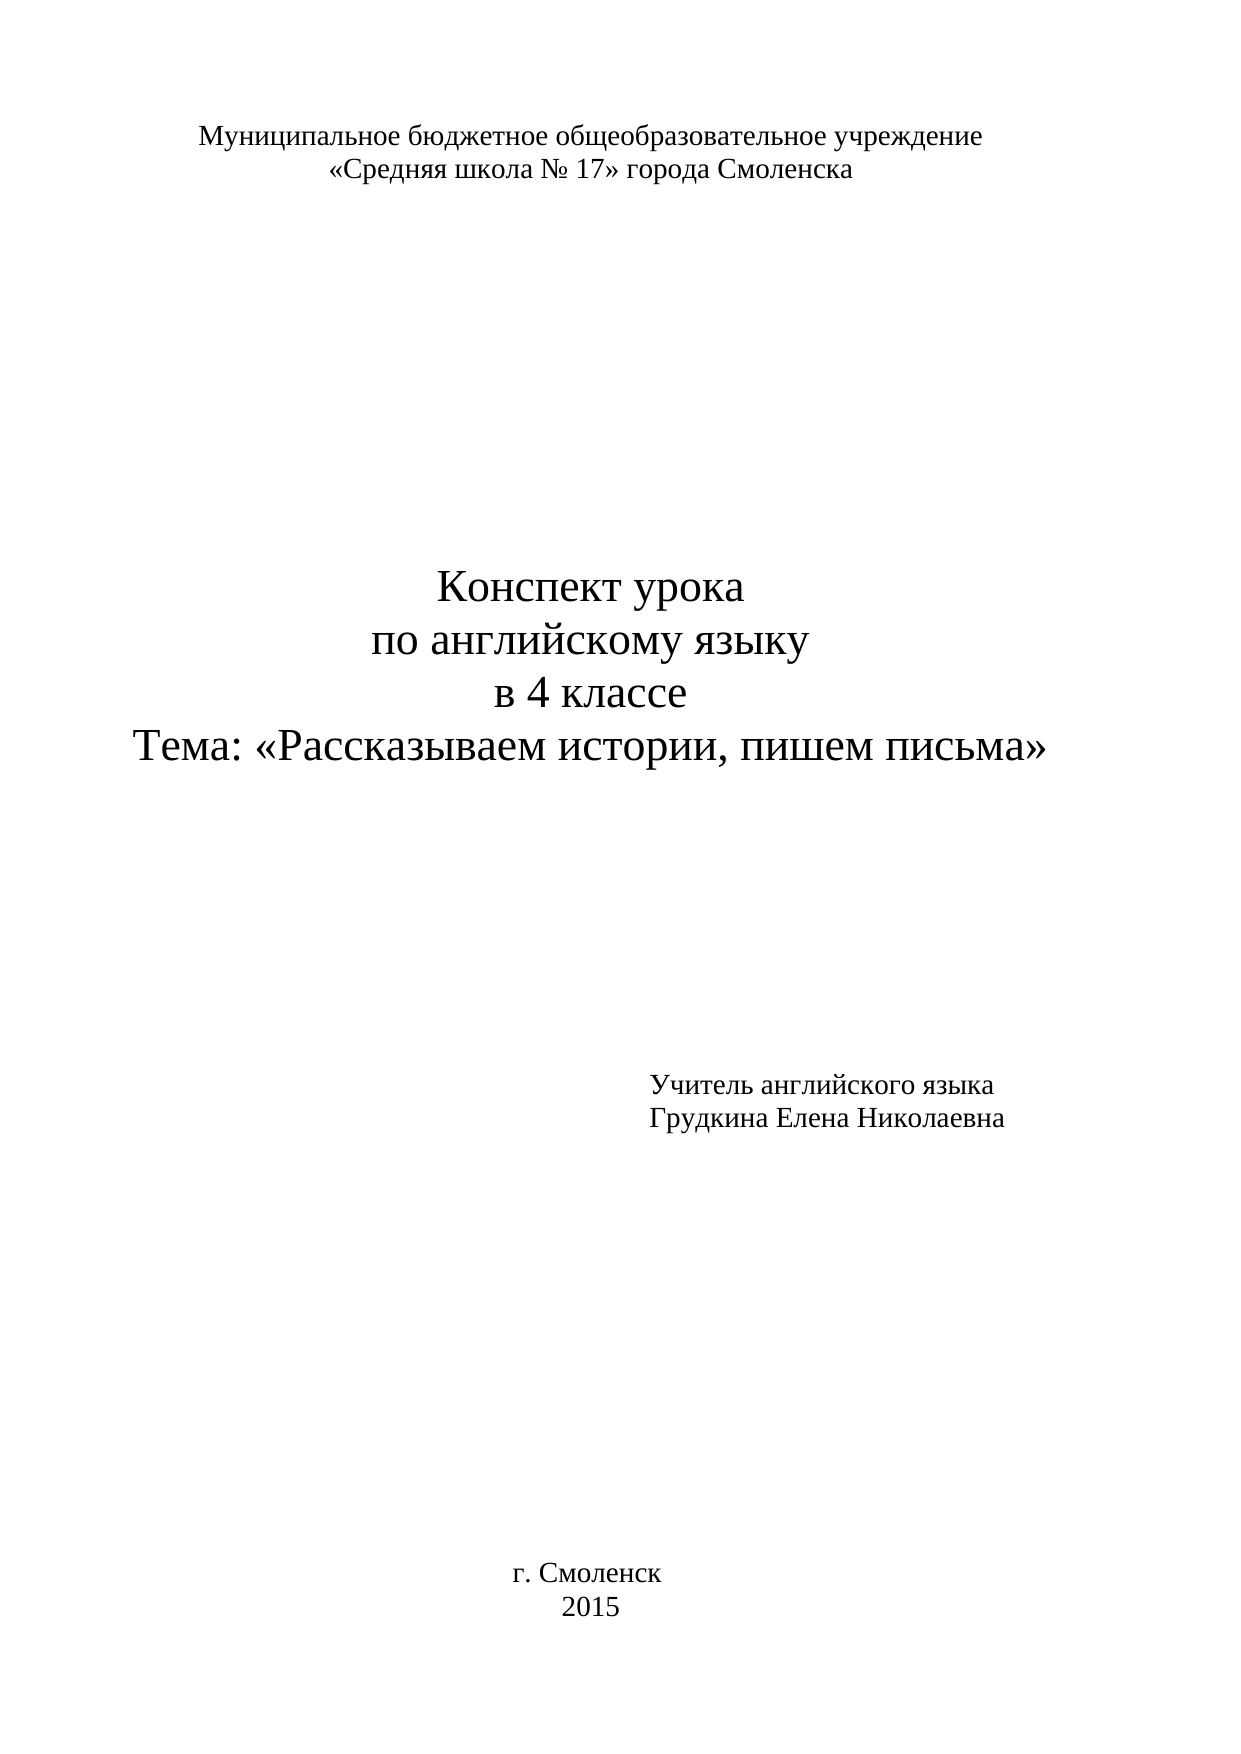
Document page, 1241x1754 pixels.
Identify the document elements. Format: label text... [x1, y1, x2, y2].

text Конспект урока [59, 559, 1122, 612]
text Муниципальное бюджетное общеобразовательное учреждение [59, 118, 1122, 152]
text г. Смоленск [59, 1556, 1122, 1589]
text 2015 [59, 1589, 1122, 1623]
text «Средняя школа № 17» города Смоленска [59, 152, 1122, 185]
text Тема: «Рассказываем истории, пишем письма» [59, 717, 1122, 770]
text Грудкина Елена Николаевна [59, 1100, 1122, 1134]
text по английскому языку [59, 612, 1122, 664]
text Учитель английского языка [59, 1067, 1122, 1100]
text в 4 классе [59, 664, 1122, 717]
